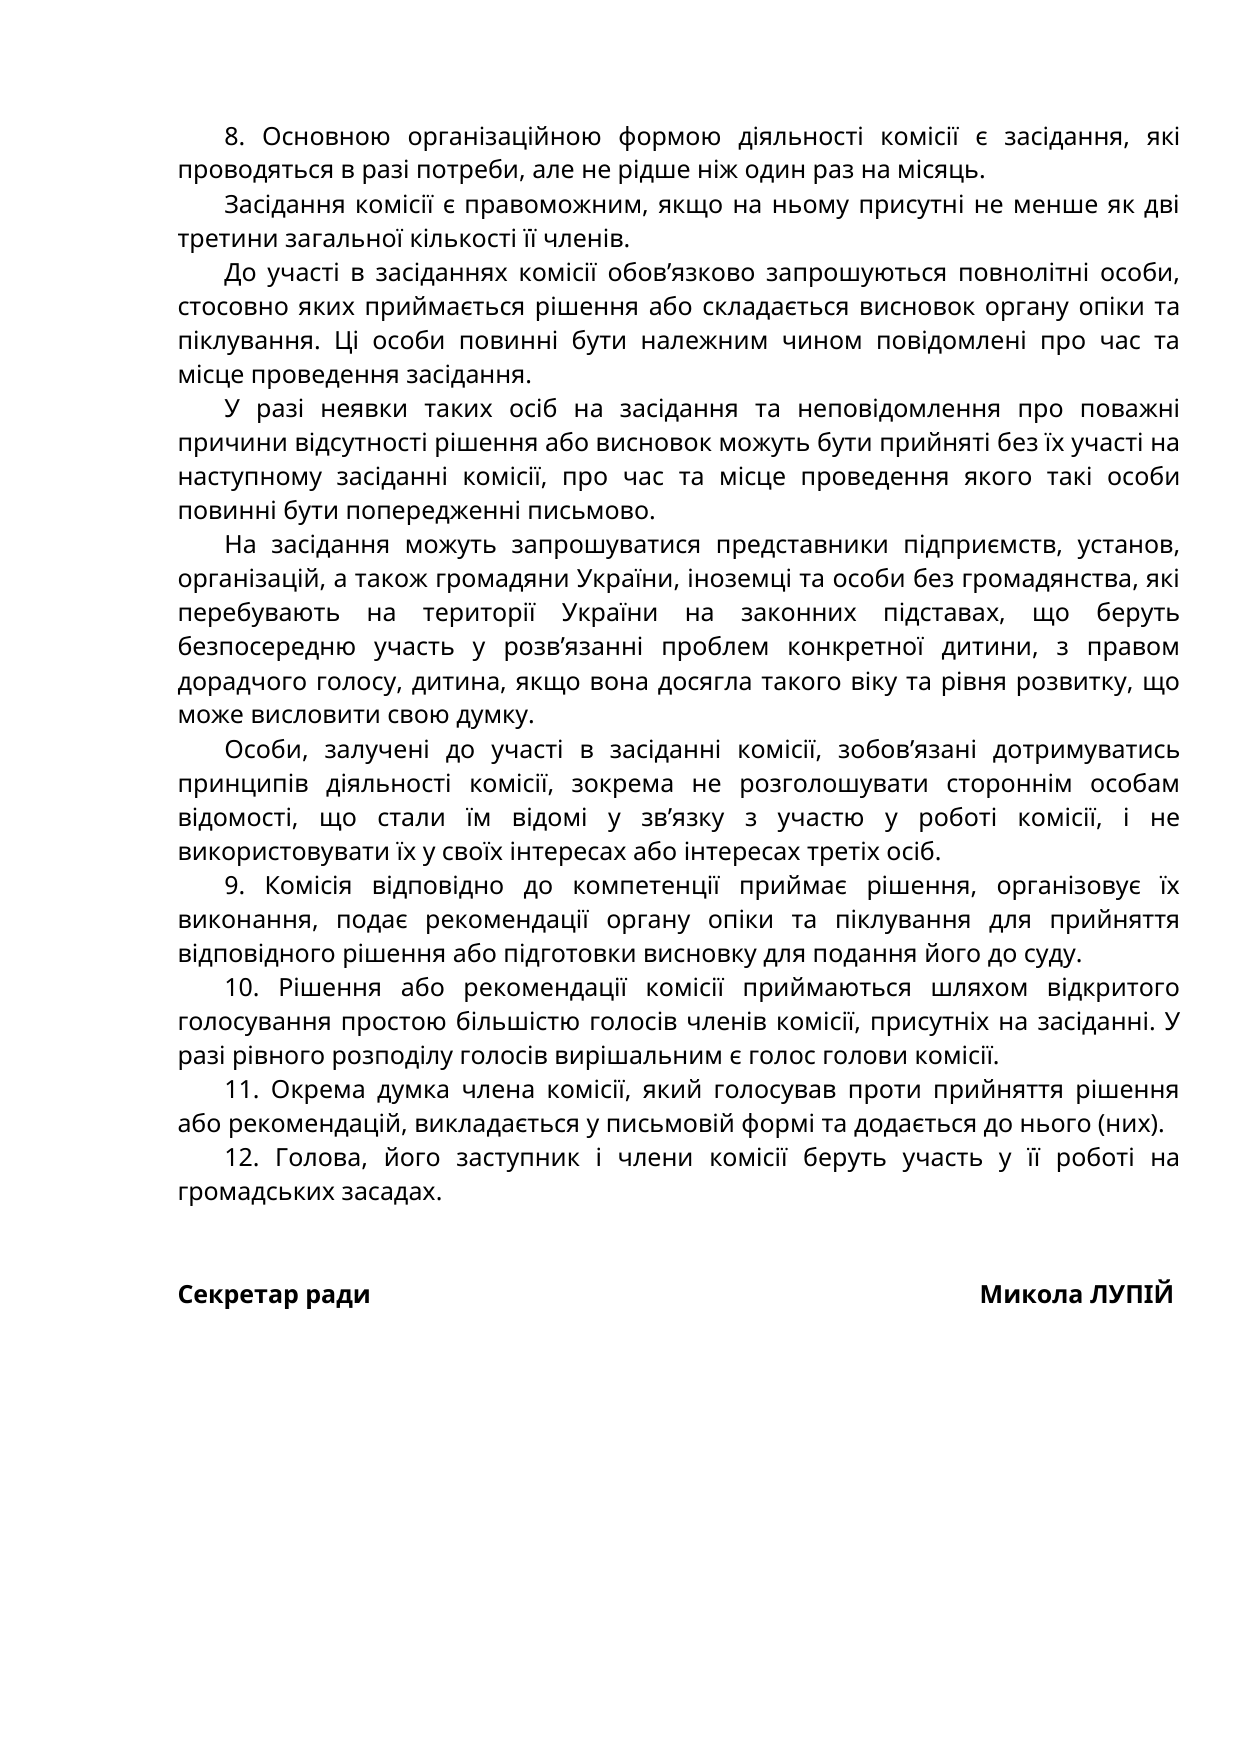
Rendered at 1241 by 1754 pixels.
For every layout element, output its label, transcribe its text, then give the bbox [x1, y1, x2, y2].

text 8. Основною організаційною формою діяльності комісії є засідання, які проводяться в разі потреби, але не рідше ніж один раз на місяць. [177, 118, 1181, 186]
text До участі в засіданнях комісії обов’язково запрошуються повнолітні особи, стосовно яких приймається рішення або складається висновок органу опіки та піклування. Ці особи повинні бути належним чином повідомлені про час та місце проведення засідання. [177, 254, 1181, 391]
text Особи, залучені до участі в засіданні комісії, зобов’язані дотримуватись принципів діяльності комісії, зокрема не розголошувати стороннім особам відомості, що стали їм відомі у зв’язку з участю у роботі комісії, і не використовувати їх у своїх інтересах або інтересах третіх осіб. [177, 731, 1181, 867]
text 12. Голова, його заступник і члени комісії беруть участь у її роботі на громадських засадах. [177, 1140, 1181, 1208]
text 10. Рішення або рекомендації комісії приймаються шляхом відкритого голосування простою більшістю голосів членів комісії, присутніх на засіданні. У разі рівного розподілу голосів вирішальним є голос голови комісії. [177, 970, 1181, 1072]
text Засідання комісії є правоможним, якщо на ньому присутні не менше як дві третини загальної кількості її членів. [177, 186, 1181, 254]
text Секретар ради Микола ЛУПІЙ [177, 1276, 1181, 1310]
text На засідання можуть запрошуватися представники підприємств, установ, організацій, а також громадяни України, іноземці та особи без громадянства, які перебувають на території України на законних підставах, що беруть безпосередню участь у розв’язанні проблем конкретної дитини, з правом дорадчого голосу, дитина, якщо вона досягла такого віку та рівня розвитку, що може висловити свою думку. [177, 527, 1181, 731]
text 9. Комісія відповідно до компетенції приймає рішення, організовує їх виконання, подає рекомендації органу опіки та піклування для прийняття відповідного рішення або підготовки висновку для подання його до суду. [177, 867, 1181, 970]
text 11. Окрема думка члена комісії, який голосував проти прийняття рішення або рекомендацій, викладається у письмовій формі та додається до нього (них). [177, 1072, 1181, 1140]
text У разі неявки таких осіб на засідання та неповідомлення про поважні причини відсутності рішення або висновок можуть бути прийняті без їх участі на наступному засіданні комісії, про час та місце проведення якого такі особи повинні бути попередженні письмово. [177, 391, 1181, 527]
